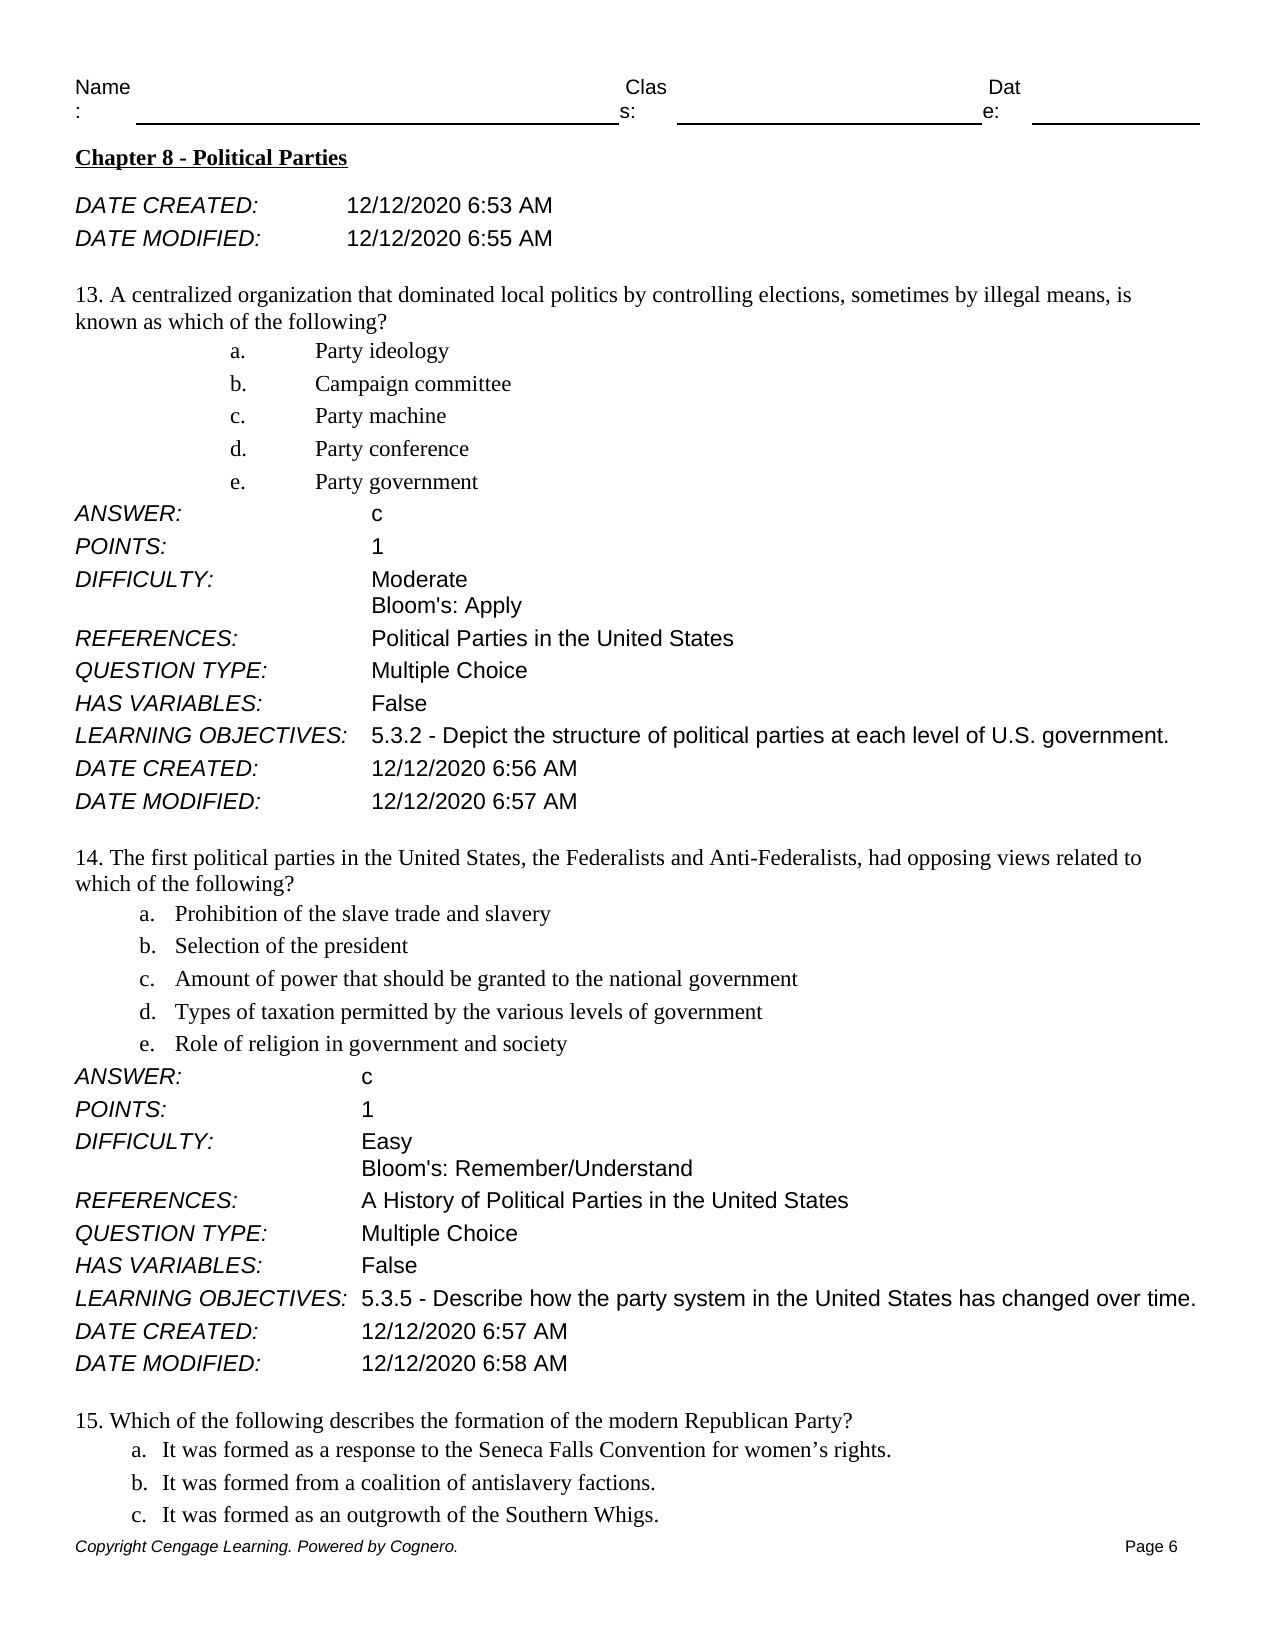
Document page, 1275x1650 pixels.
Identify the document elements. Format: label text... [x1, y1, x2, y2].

table_header 14. The first political parties in the United States, the Federalists and Anti-Federalists, had opposing views related to which of the following? [75, 844, 1200, 1380]
table_header 13. A centralized organization that dominated local politics by controlling elections, sometimes by illegal means, is known as which of the following? [75, 282, 1200, 817]
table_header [75, 1407, 1200, 1531]
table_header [75, 189, 1200, 254]
